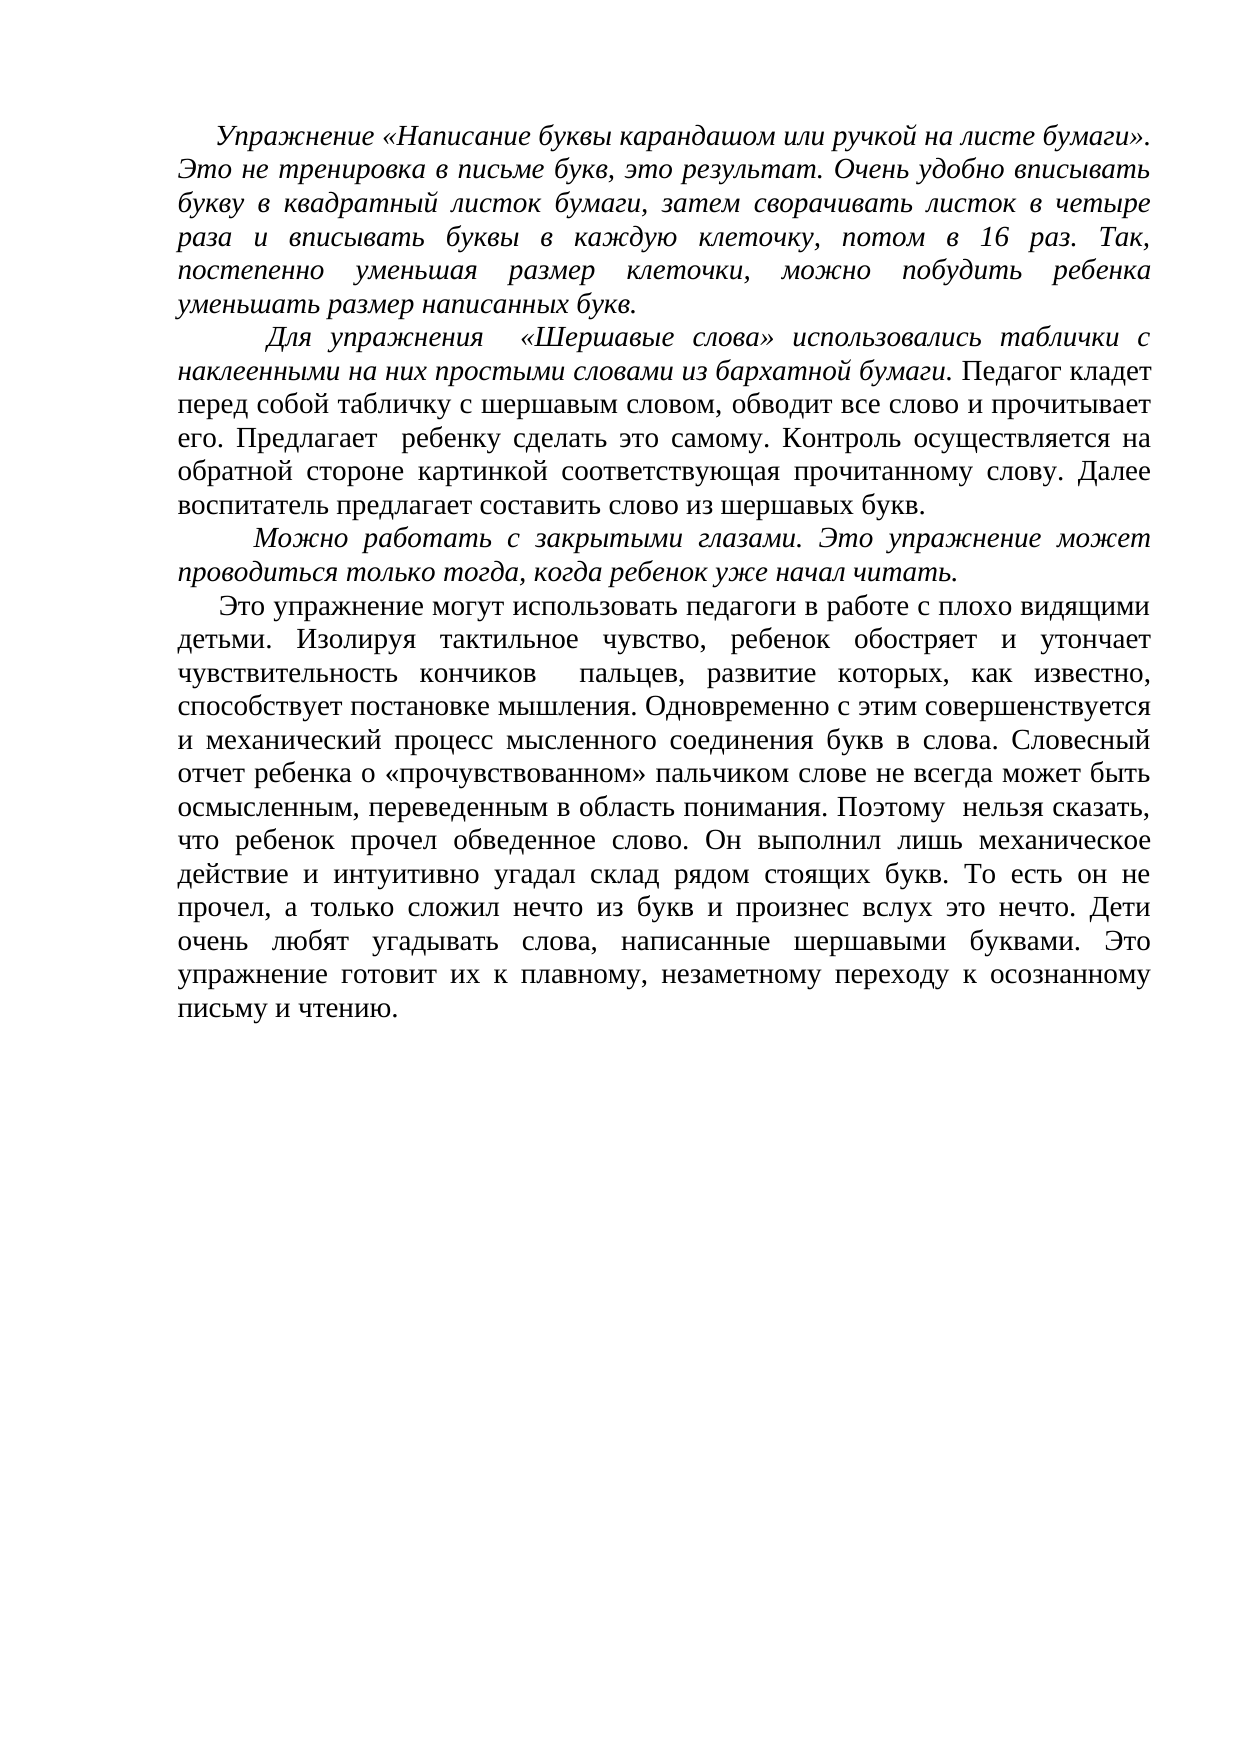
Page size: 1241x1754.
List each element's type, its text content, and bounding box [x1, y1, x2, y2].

text Можно работать с закрытыми глазами. Это упражнение может проводиться только тогда, когда ребенок уже начал читать. [177, 521, 1152, 588]
text Это упражнение могут использовать педагоги в работе с плохо видящими детьми. Изолируя тактильное чувство, ребенок обостряет и утончает чувствительность кончиков пальцев, развитие которых, как известно, способствует постановке мышления. Одновременно с этим совершенствуется и механический процесс мысленного соединения букв в слова. Словесный отчет ребенка о «прочувствованном» пальчиком слове не всегда может быть осмысленным, переведенным в область понимания. Поэтому нельзя сказать, что ребенок прочел обведенное слово. Он выполнил лишь механическое действие и интуитивно угадал склад рядом стоящих букв. То есть он не прочел, а только сложил нечто из букв и произнес вслух это нечто. Дети очень любят угадывать слова, написанные шершавыми буквами. Это упражнение готовит их к плавному, незаметному переходу к осознанному письму и чтению. [177, 588, 1152, 1024]
text Упражнение «Написание буквы карандашом или ручкой на листе бумаги». Это не тренировка в письме букв, это результат. Очень удобно вписывать букву в квадратный листок бумаги, затем сворачивать листок в четыре раза и вписывать буквы в каждую клеточку, потом в 16 раз. Так, постепенно уменьшая размер клеточки, можно побудить ребенка уменьшать размер написанных букв. [177, 118, 1152, 319]
text Для упражнения «Шершавые слова» использовались таблички с наклеенными на них простыми словами из бархатной бумаги. Педагог кладет перед собой табличку с шершавым словом, обводит все слово и прочитывает его. Предлагает ребенку сделать это самому. Контроль осуществляется на обратной стороне картинкой соответствующая прочитанному слову. Далее воспитатель предлагает составить слово из шершавых букв. [177, 319, 1152, 521]
